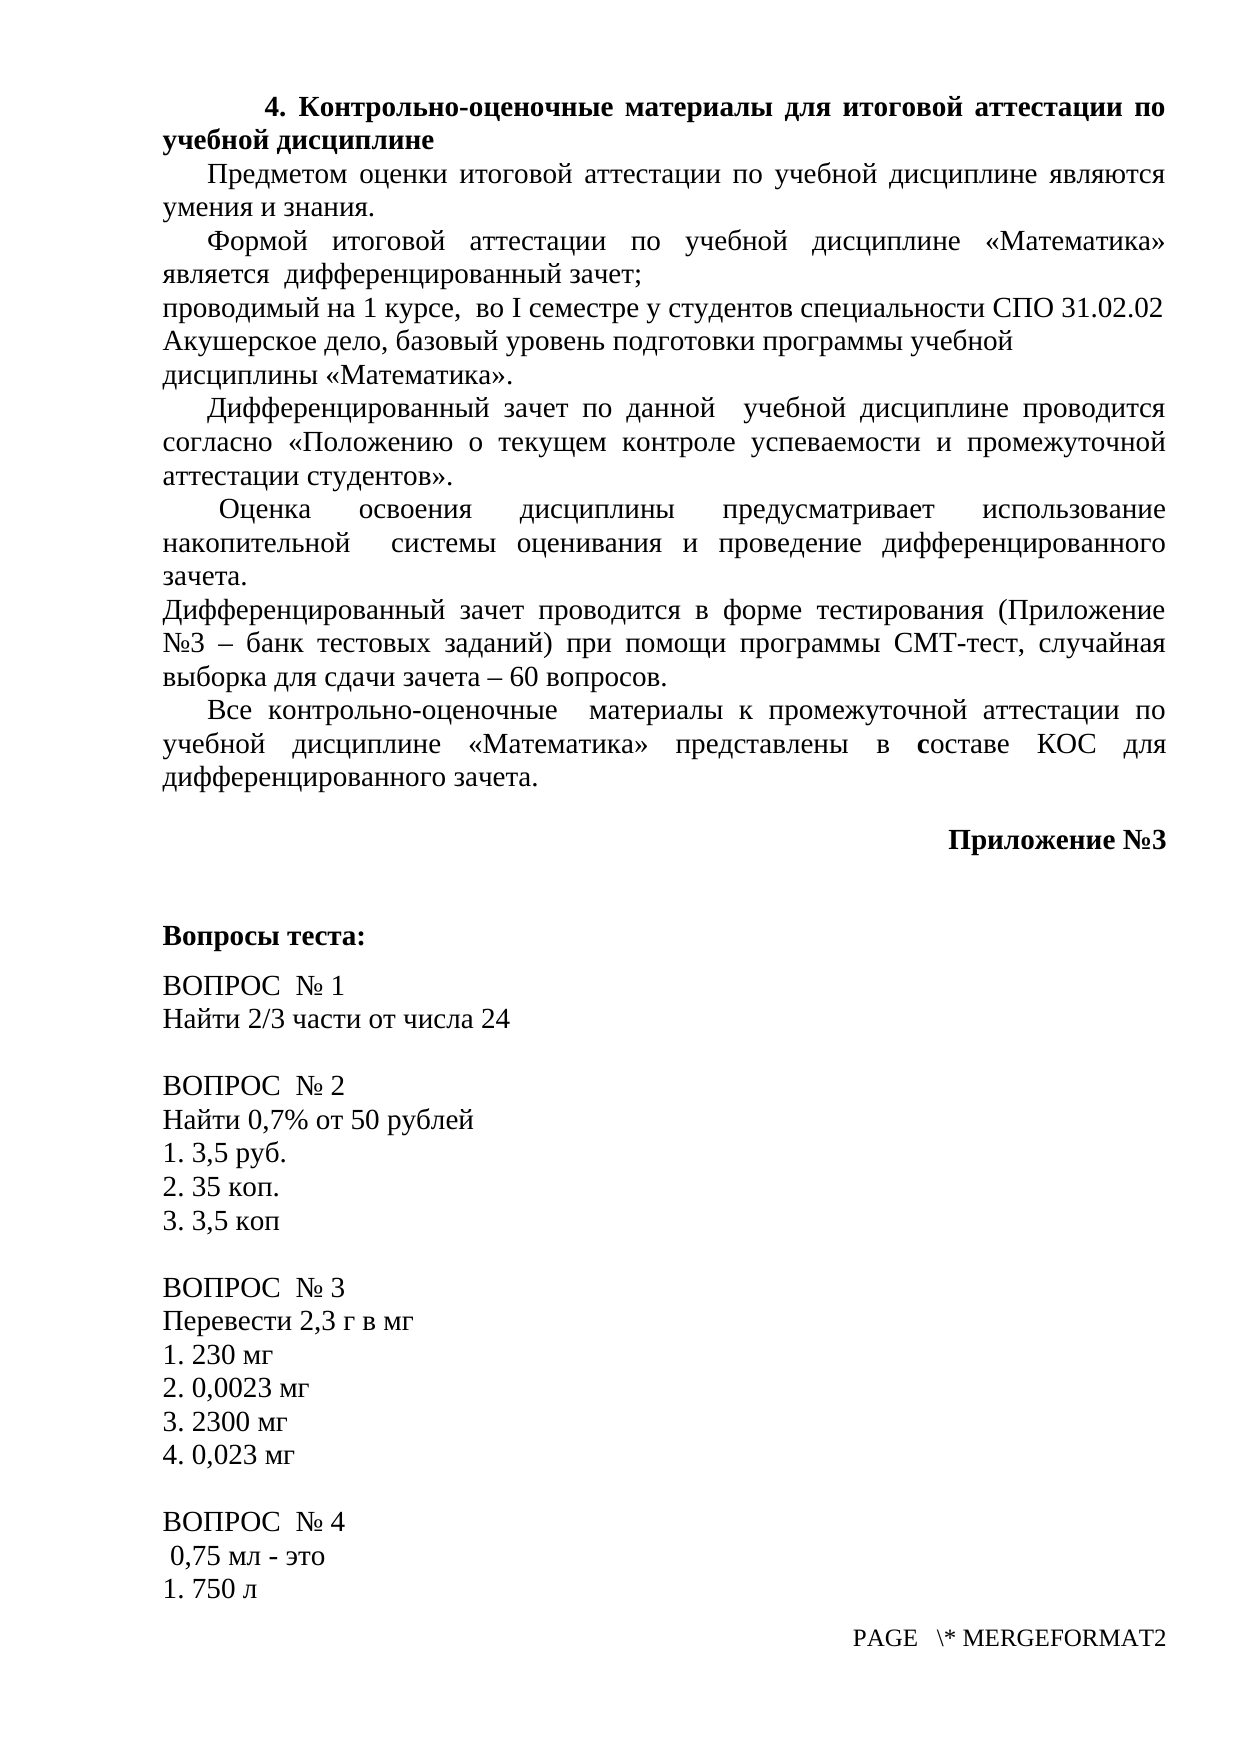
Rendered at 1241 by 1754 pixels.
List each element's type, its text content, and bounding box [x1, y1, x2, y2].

text Все контрольно-оценочные материалы к промежуточной аттестации по учебной дисциплине «Математика» представлены в составе КОС для дифференцированного зачета. [162, 692, 1167, 793]
text 4. 0,023 мг [162, 1437, 1167, 1471]
text 0,75 мл - это [162, 1538, 1167, 1572]
text Дифференцированный зачет по данной учебной дисциплине проводится согласно «Положению о текущем контроле успеваемости и промежуточной аттестации студентов». [162, 391, 1167, 491]
text проводимый на 1 курсе, во I семестре у студентов специальности СПО 31.02.02 Акушерское дело, базовый уровень подготовки программы учебной дисциплины «Математика». [162, 290, 1167, 391]
text ВОПРОС № 3 [162, 1270, 1167, 1303]
text Предметом оценки итоговой аттестации по учебной дисциплине являются умения и знания. [162, 156, 1167, 223]
text 4. Контрольно-оценочные материалы для итоговой аттестации по учебной дисциплине [162, 89, 1167, 156]
text 3. 2300 мг [162, 1404, 1167, 1437]
text 3. 3,5 коп [162, 1203, 1167, 1236]
text ВОПРОС № 4 [162, 1504, 1167, 1538]
text Вопросы теста: [162, 918, 1167, 951]
text Формой итоговой аттестации по учебной дисциплине «Математика» является дифференцированный зачет; [162, 223, 1167, 290]
text 1. 3,5 руб. [162, 1136, 1167, 1169]
text 2. 0,0023 мг [162, 1370, 1167, 1404]
text Найти 0,7% от 50 рублей [162, 1102, 1167, 1136]
text ВОПРОС № 2 [162, 1068, 1167, 1102]
text 2. 35 коп. [162, 1169, 1167, 1203]
text Найти 2/3 части от числа 24 [162, 1001, 1167, 1035]
text Оценка освоения дисциплины предусматривает использование накопительной системы оценивания и проведение дифференцированного зачета. [162, 491, 1167, 592]
text Приложение №3 [162, 822, 1167, 855]
text Перевести 2,3 г в мг [162, 1303, 1167, 1337]
text 1. 750 л [162, 1572, 1167, 1605]
text Дифференцированный зачет проводится в форме тестирования (Приложение №3 – банк тестовых заданий) при помощи программы СМТ-тест, случайная выборка для сдачи зачета – 60 вопросов. [162, 592, 1167, 692]
text ВОПРОС № 1 [162, 968, 1167, 1001]
text 1. 230 мг [162, 1337, 1167, 1370]
